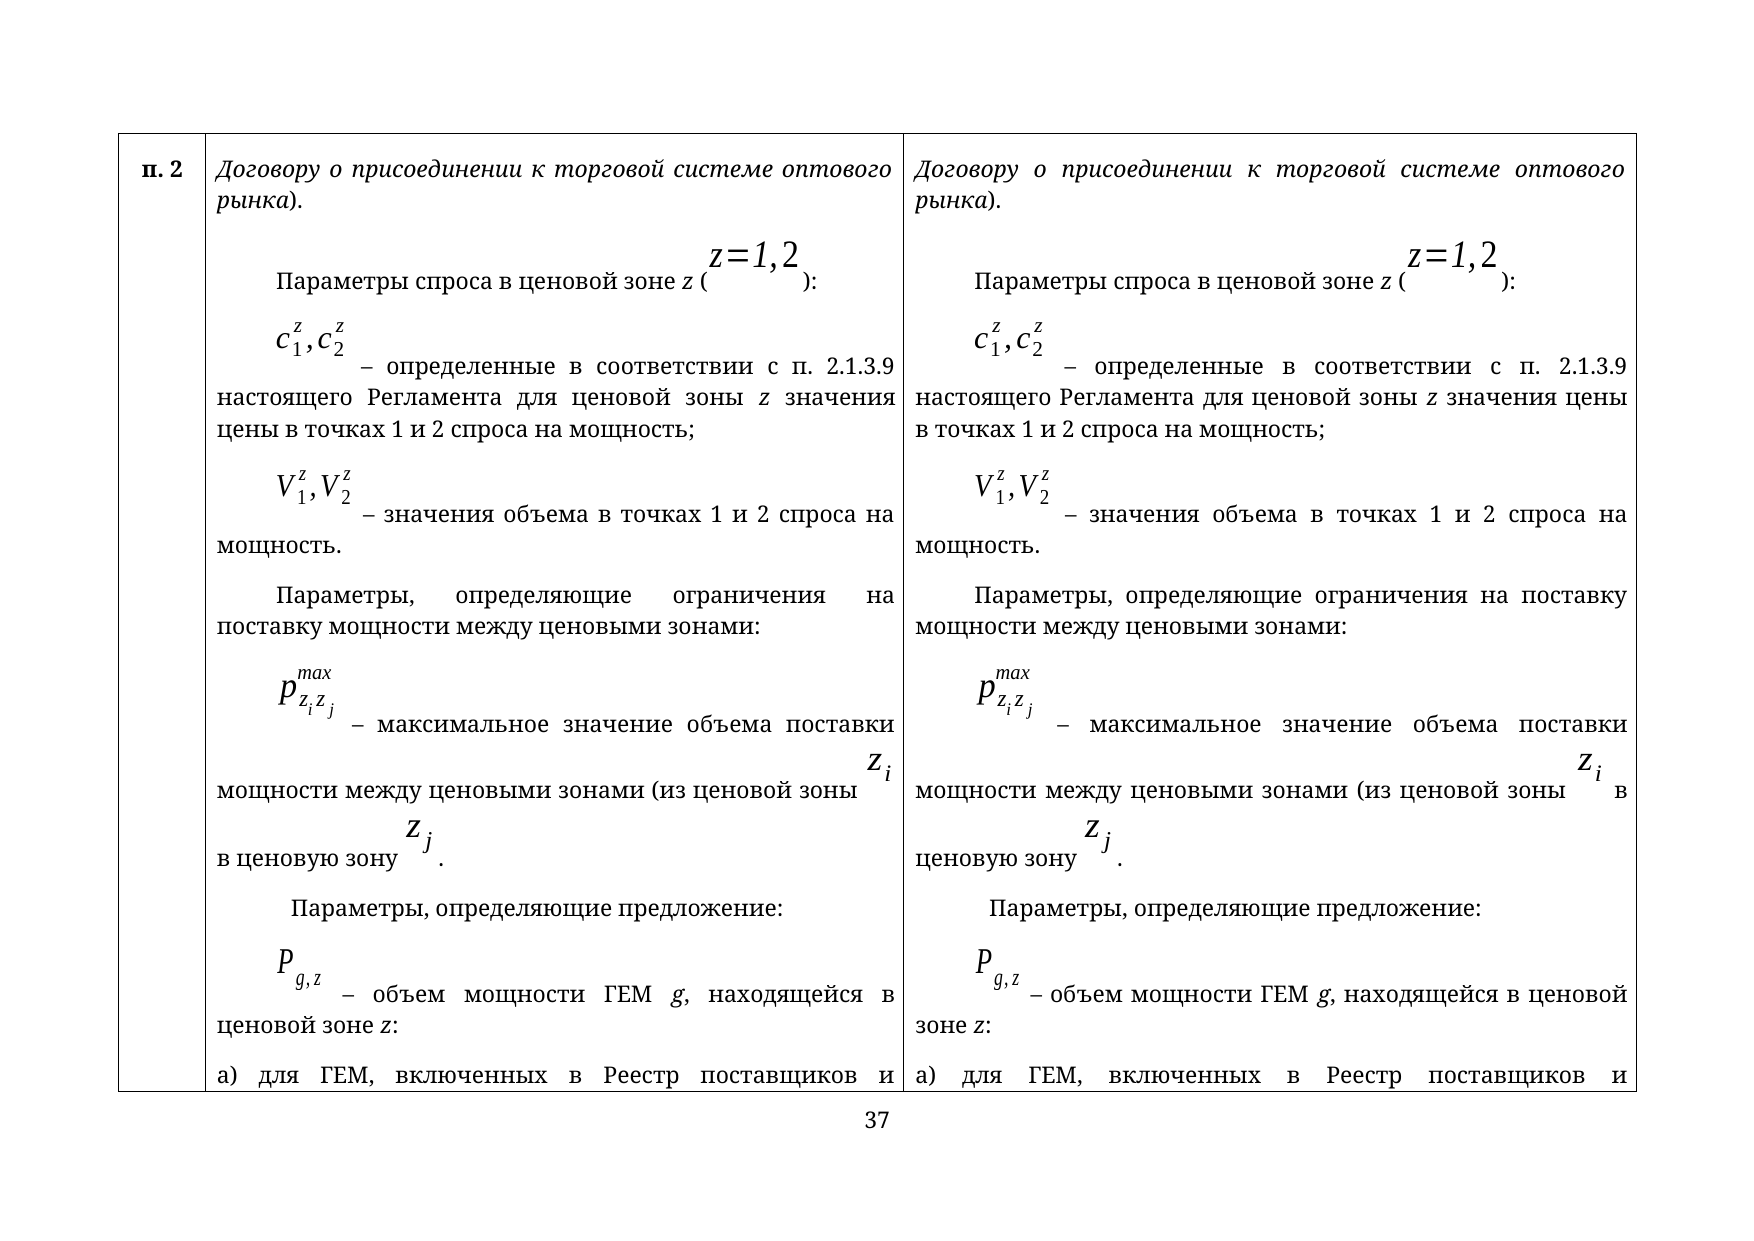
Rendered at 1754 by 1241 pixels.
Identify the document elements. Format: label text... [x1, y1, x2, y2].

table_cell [206, 134, 903, 1091]
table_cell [904, 134, 1636, 1091]
table_cell Приложение 3, п. 2 [119, 134, 205, 1091]
